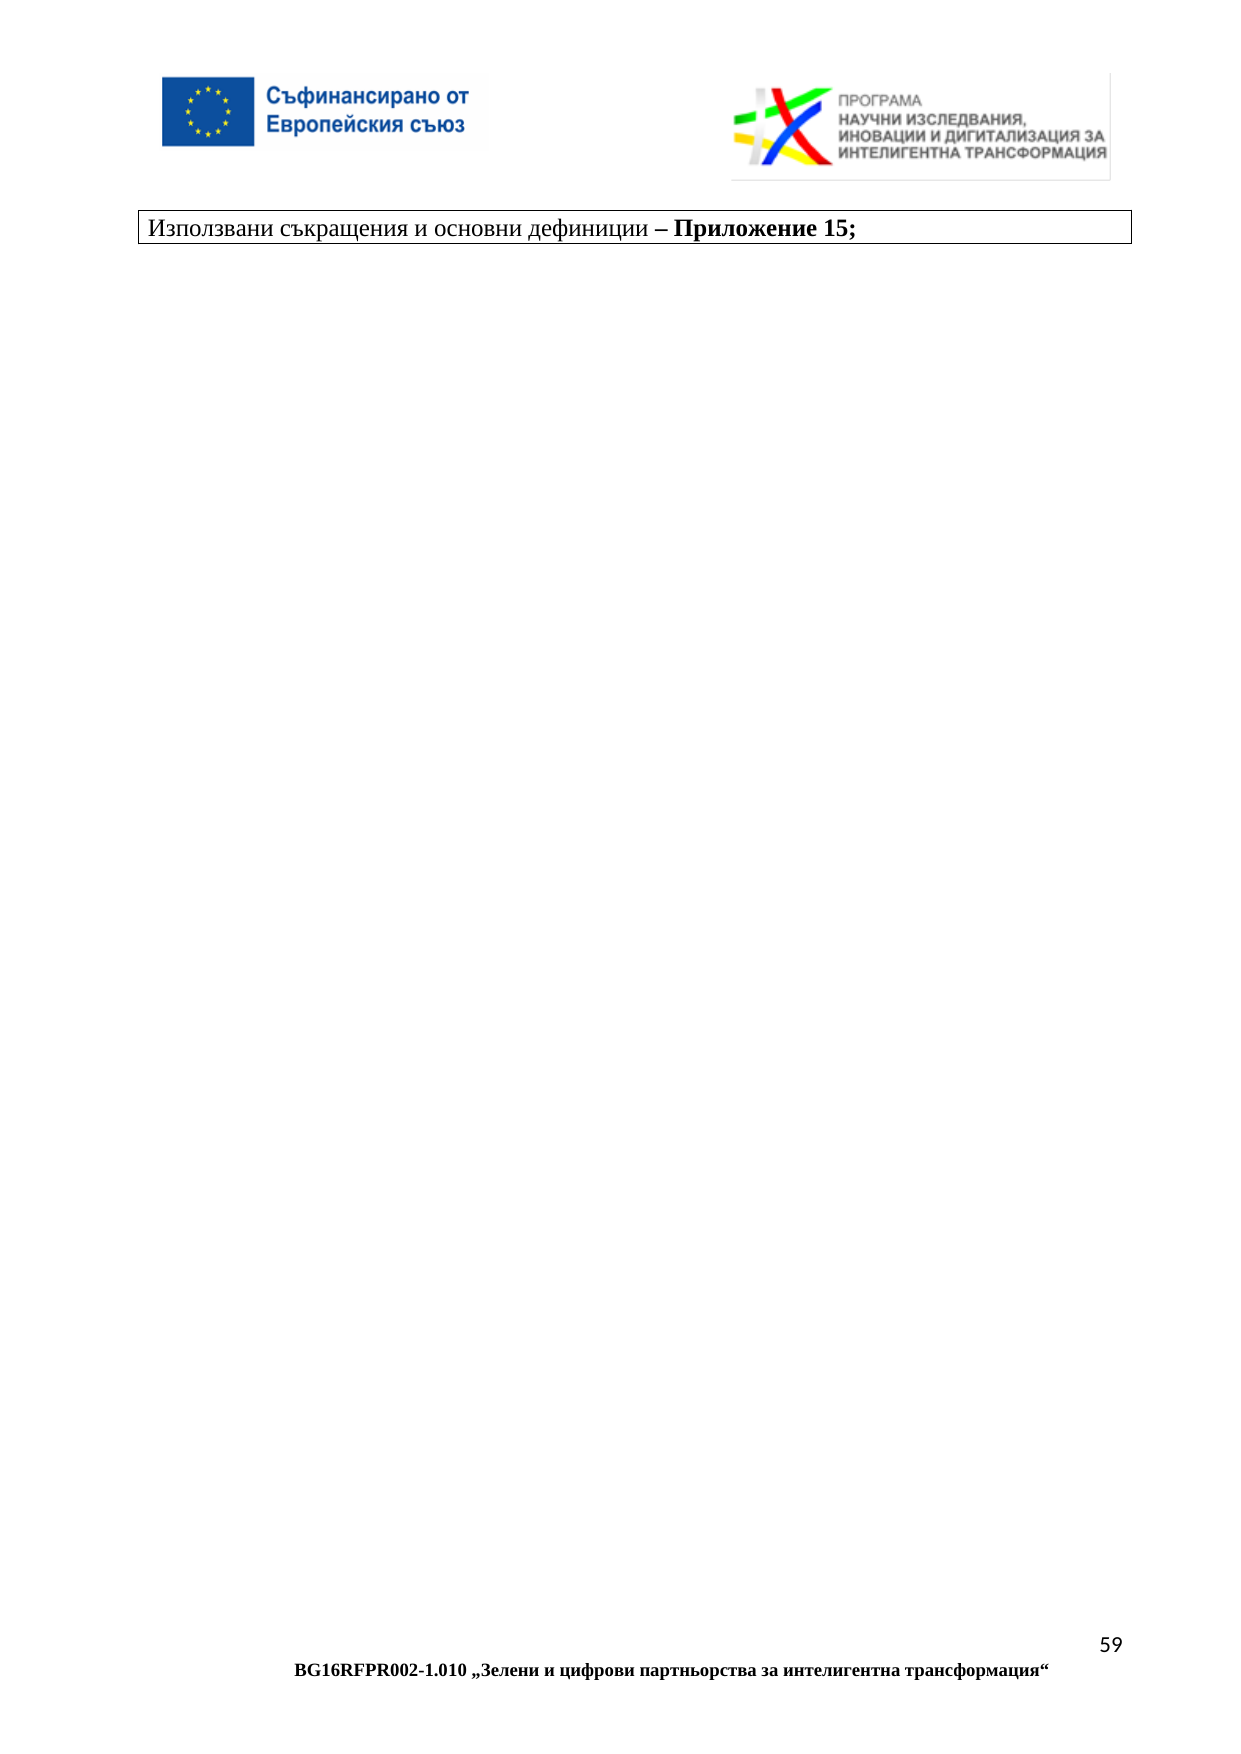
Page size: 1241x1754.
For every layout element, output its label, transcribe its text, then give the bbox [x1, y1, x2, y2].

list Използвани съкращения и основни дефиниции – Приложение 15; [139, 211, 1131, 243]
picture [731, 73, 1112, 182]
picture [158, 73, 489, 151]
